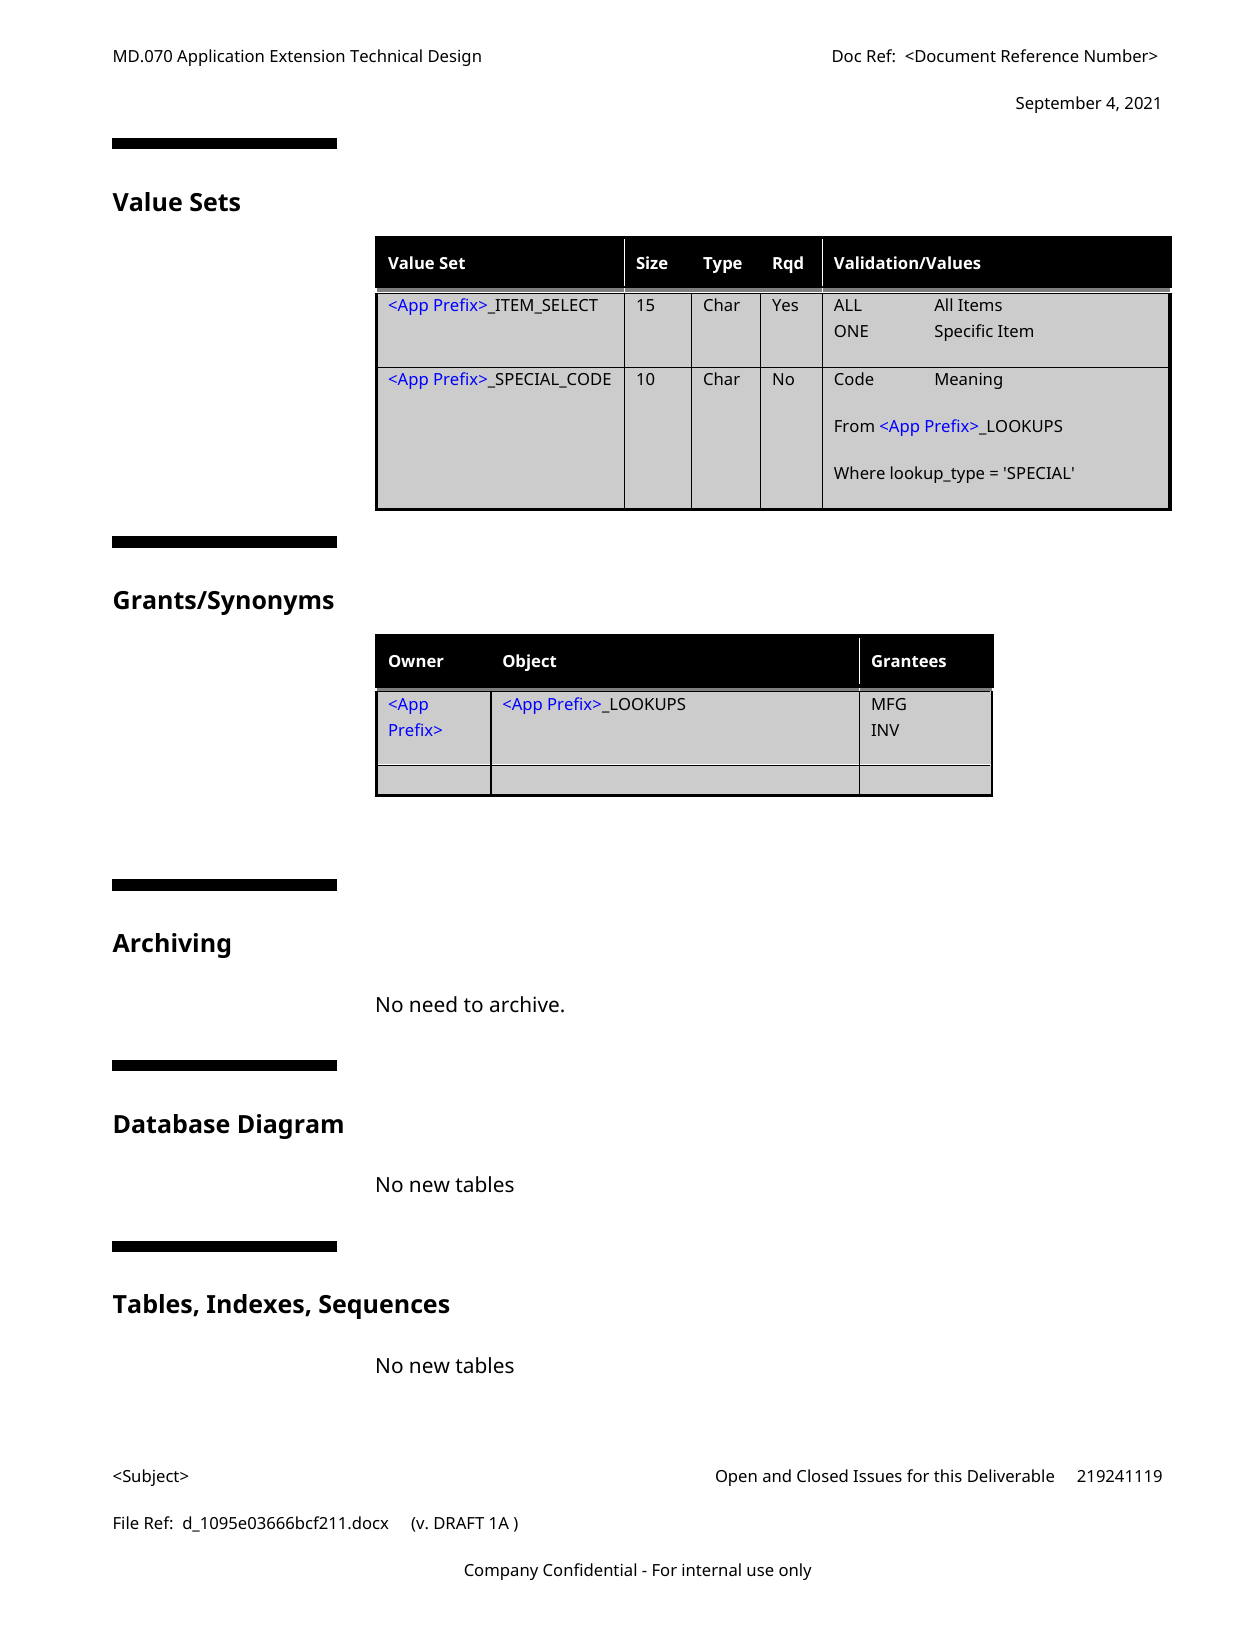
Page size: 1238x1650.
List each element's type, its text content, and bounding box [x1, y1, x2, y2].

table_cell [823, 288, 1170, 292]
table_header Value Set [378, 239, 624, 286]
table_cell <App Prefix>_ITEM_SELECT [378, 294, 624, 366]
table_header Validation/Values [823, 239, 1168, 286]
table_cell [625, 288, 692, 292]
subtitle Database Diagram [112, 1106, 1162, 1140]
table_cell [860, 765, 991, 794]
table_cell [492, 766, 859, 794]
table_cell No [761, 368, 822, 508]
table_cell Char [692, 368, 760, 508]
table_cell <App Prefix> [378, 692, 490, 764]
table_cell Code Meaning From <App Prefix>_LOOKUPS Where lookup_type = 'SPECIAL' [823, 368, 1168, 508]
table_cell ALL All Items ONE Specific Item [823, 294, 1168, 366]
table_cell [692, 288, 761, 292]
subtitle Grants/Synonyms [112, 583, 1162, 617]
table_header Type [692, 239, 761, 286]
text No need to archive. [375, 990, 1162, 1018]
table_cell Yes [761, 294, 822, 366]
table_cell [761, 288, 822, 292]
table_cell [378, 766, 490, 794]
text No new tables [375, 1171, 1162, 1199]
table_cell <App Prefix>_LOOKUPS [492, 692, 859, 764]
table_cell Char [692, 294, 760, 366]
table_header Grantees [860, 638, 991, 684]
table_cell MFG INV [860, 691, 991, 764]
table_header Size [625, 239, 692, 286]
subtitle Value Sets [112, 184, 1162, 219]
table_cell 10 [625, 368, 691, 508]
table_cell [377, 288, 624, 292]
table_cell 15 [625, 294, 691, 366]
table_cell <App Prefix>_SPECIAL_CODE [378, 368, 624, 508]
table_header Rqd [761, 239, 822, 286]
subtitle Archiving [112, 926, 1162, 960]
subtitle Tables, Indexes, Sequences [112, 1287, 1162, 1321]
table_header Object [491, 638, 859, 684]
table_header Owner [378, 638, 491, 684]
text No new tables [375, 1351, 1162, 1379]
